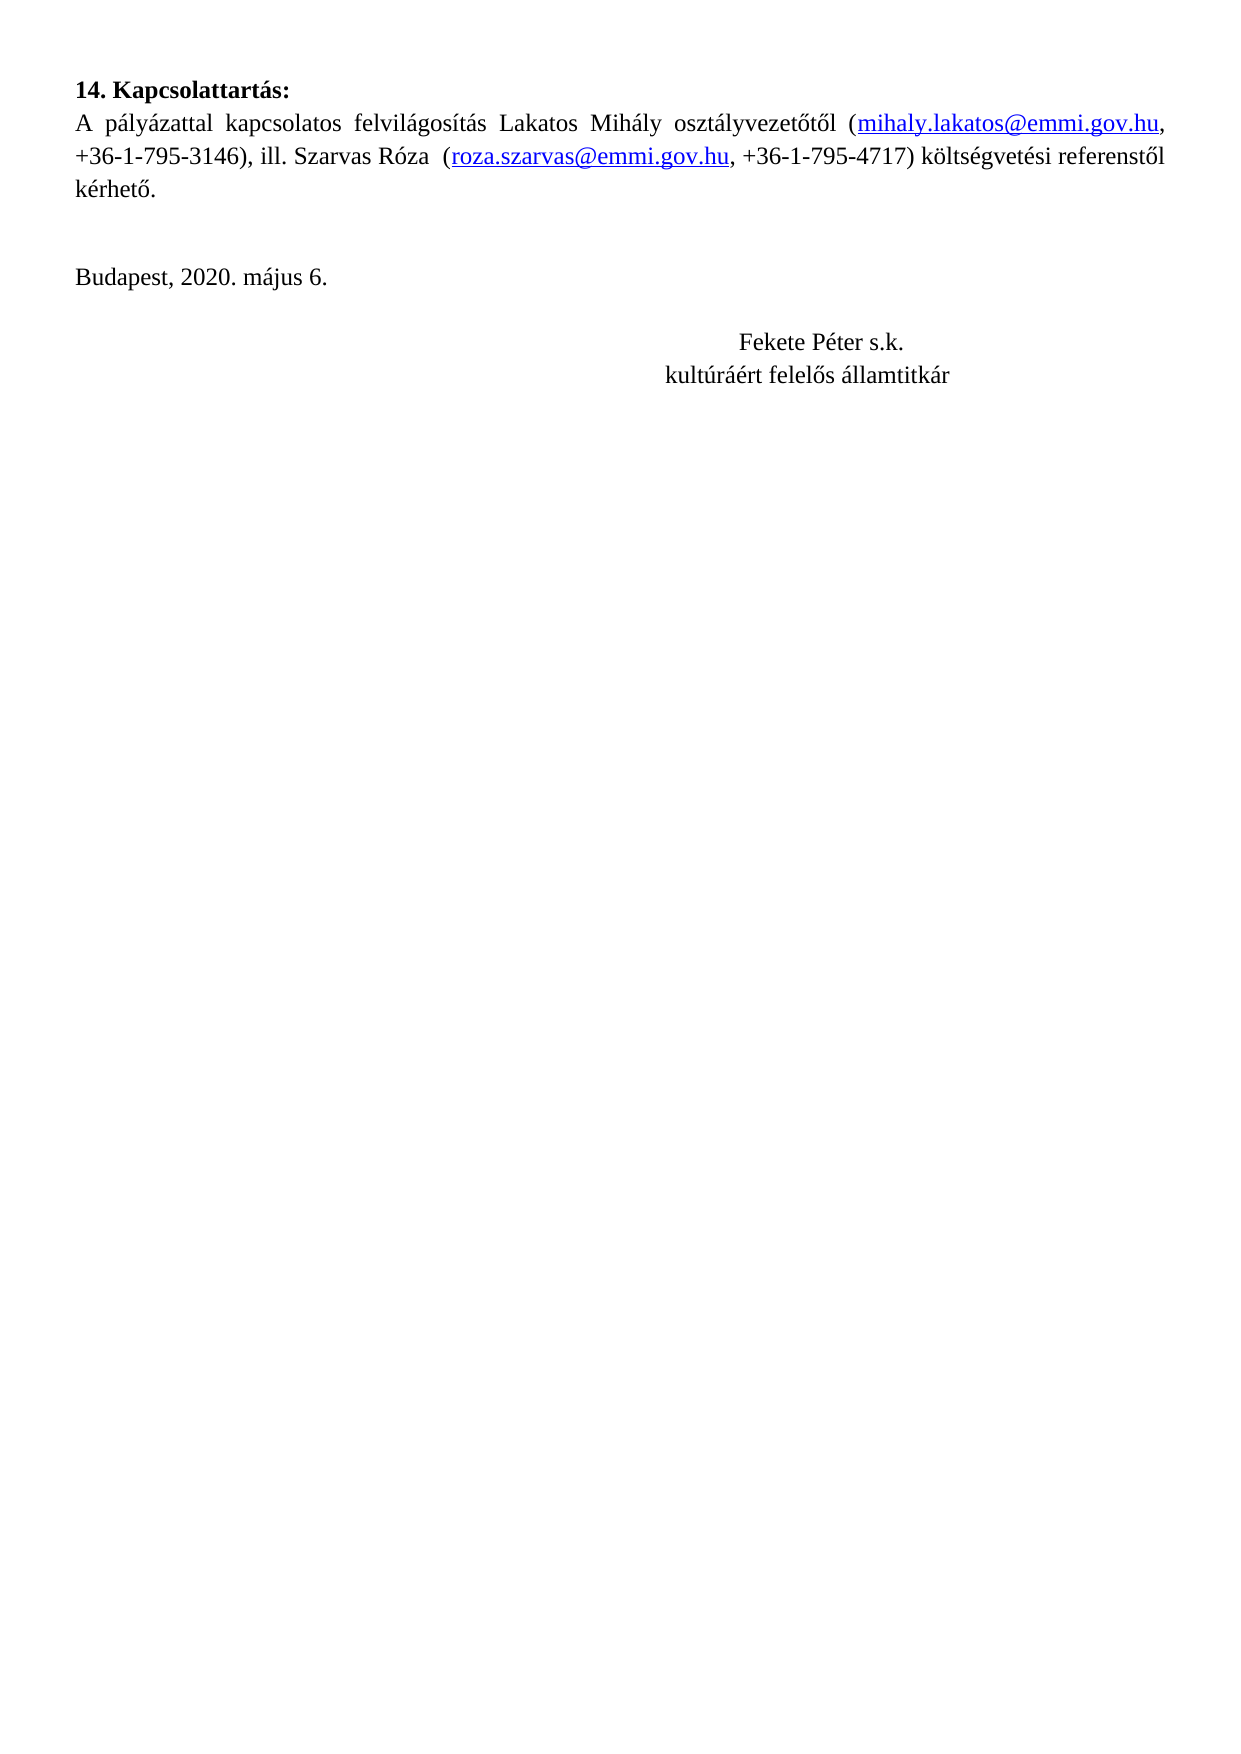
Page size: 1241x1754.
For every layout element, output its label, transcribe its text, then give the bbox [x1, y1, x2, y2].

text Budapest, 2020. május 6. [75, 262, 1165, 291]
text 14. Kapcsolattartás: [75, 75, 1165, 104]
text kultúráért felelős államtitkár [75, 360, 1165, 389]
text A pályázattal kapcsolatos felvilágosítás Lakatos Mihály osztályvezetőtől (mihaly.lakatos@emmi.gov.hu, +36-1-795-3146), ill. Szarvas Róza (roza.szarvas@emmi.gov.hu, +36-1-795-4717) költségvetési referenstől kérhető. [75, 108, 1165, 203]
text Fekete Péter s.k. [75, 327, 1165, 356]
